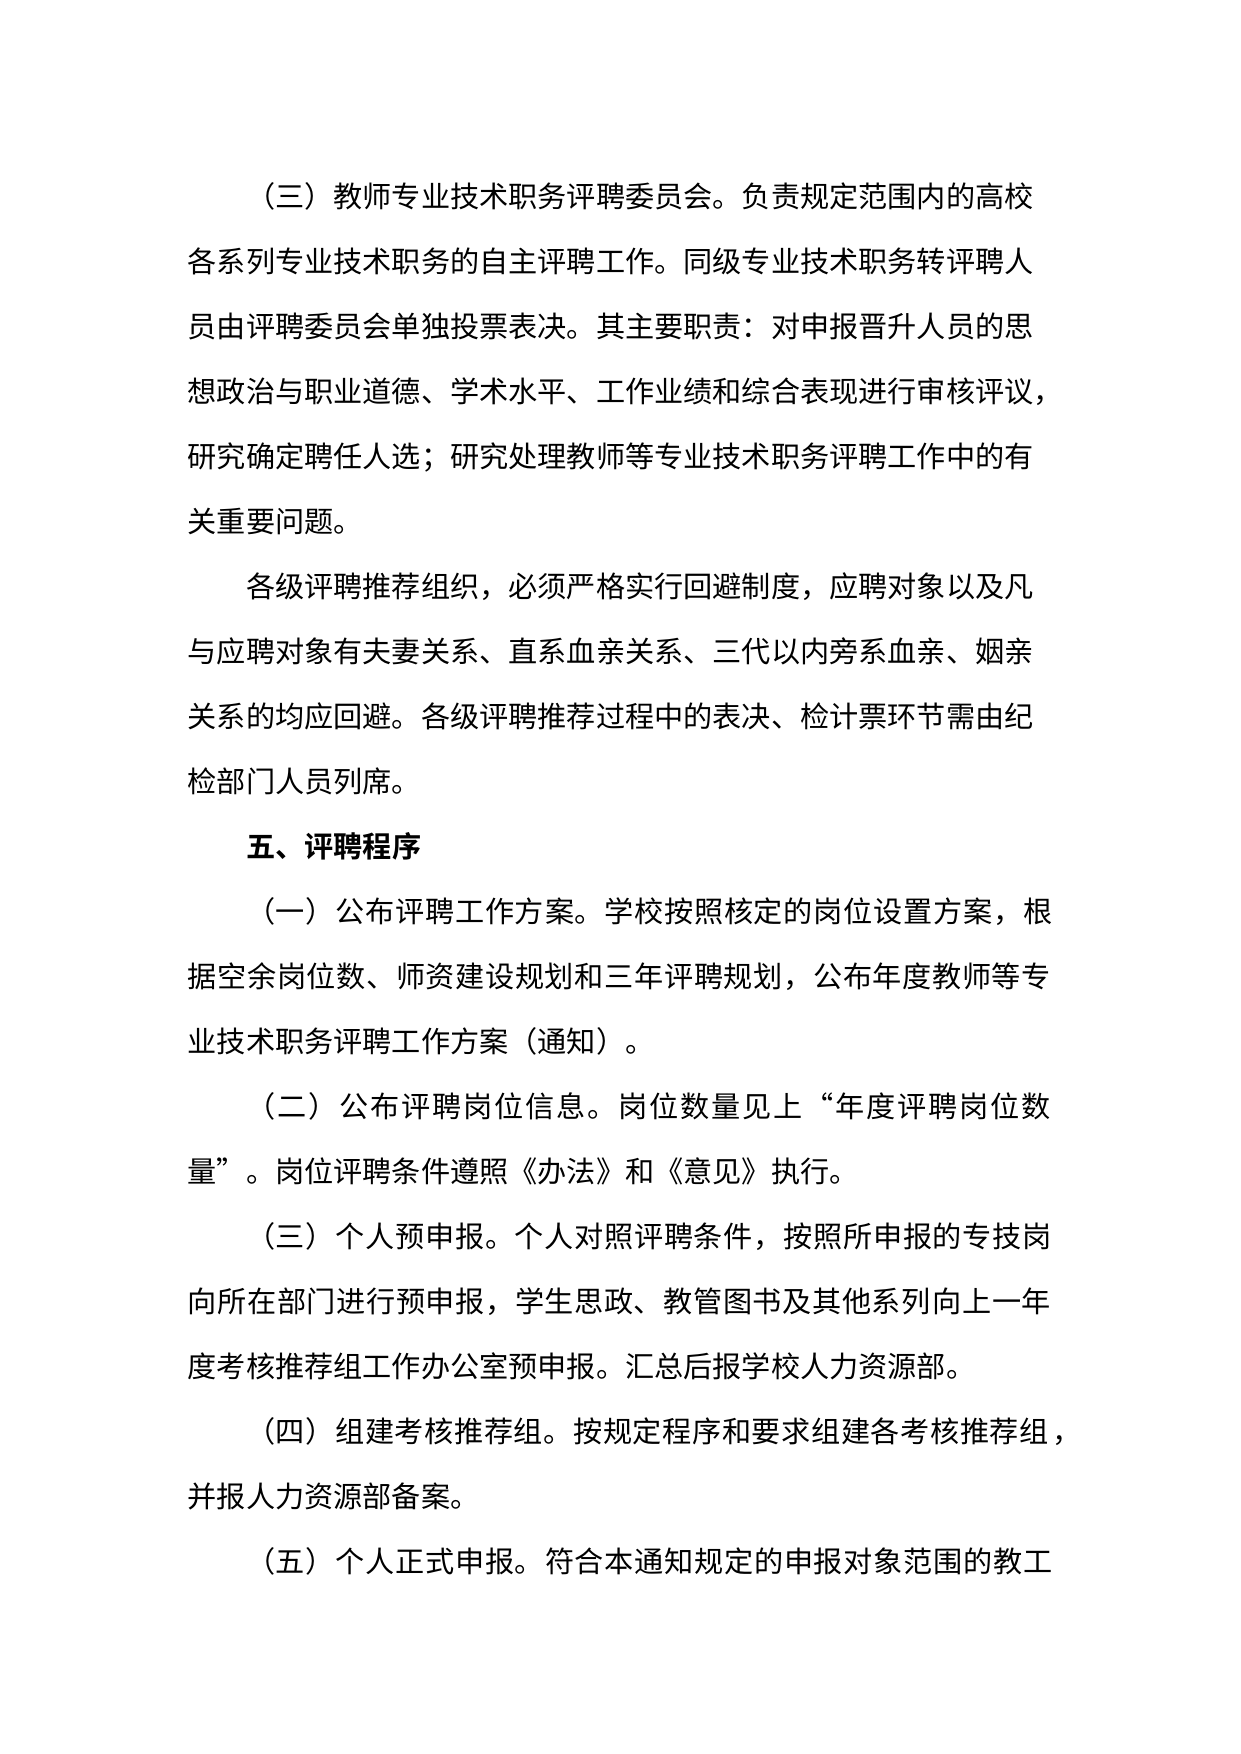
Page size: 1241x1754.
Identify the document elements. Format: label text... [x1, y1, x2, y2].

text （四）组建考核推荐组。按规定程序和要求组建各考核推荐组，并报人力资源部备案。 [187, 1397, 1053, 1527]
text （一）公布评聘工作方案。学校按照核定的岗位设置方案，根据空余岗位数、师资建设规划和三年评聘规划，公布年度教师等专业技术职务评聘工作方案（通知）。 [187, 877, 1053, 1072]
text （三）教师专业技术职务评聘委员会。负责规定范围内的高校各系列专业技术职务的自主评聘工作。同级专业技术职务转评聘人员由评聘委员会单独投票表决。其主要职责：对申报晋升人员的思想政治与职业道德、学术水平、工作业绩和综合表现进行审核评议，研究确定聘任人选；研究处理教师等专业技术职务评聘工作中的有关重要问题。 [187, 162, 1053, 552]
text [187, 1527, 1053, 1592]
text （二）公布评聘岗位信息。岗位数量见上“年度评聘岗位数量”。岗位评聘条件遵照《办法》和《意见》执行。 [187, 1072, 1053, 1202]
text （三）个人预申报。个人对照评聘条件，按照所申报的专技岗向所在部门进行预申报，学生思政、教管图书及其他系列向上一年度考核推荐组工作办公室预申报。汇总后报学校人力资源部。 [187, 1202, 1053, 1397]
text 五、评聘程序 [187, 812, 1053, 877]
text 各级评聘推荐组织，必须严格实行回避制度，应聘对象以及凡与应聘对象有夫妻关系、直系血亲关系、三代以内旁系血亲、姻亲关系的均应回避。各级评聘推荐过程中的表决、检计票环节需由纪检部门人员列席。 [187, 552, 1053, 812]
